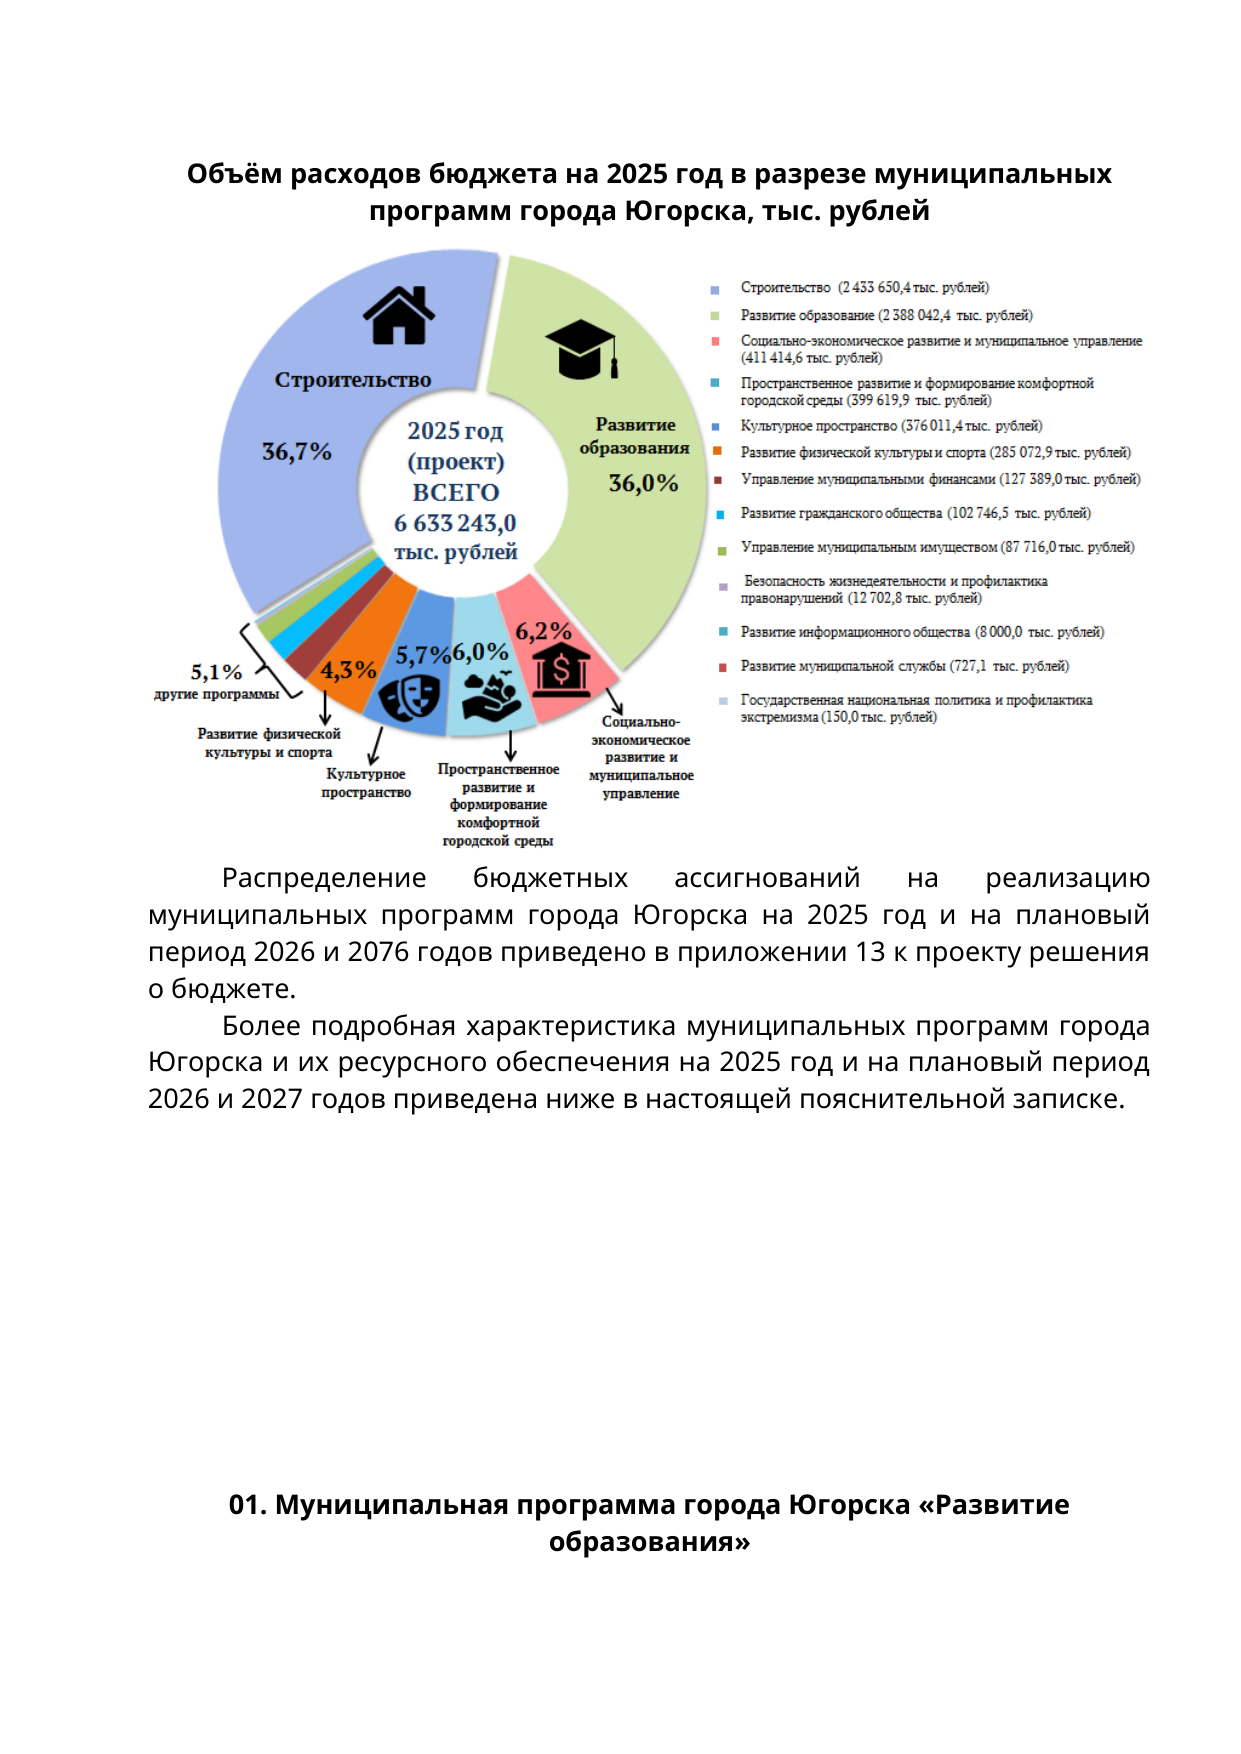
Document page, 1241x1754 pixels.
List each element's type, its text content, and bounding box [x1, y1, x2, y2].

text Более подробная характеристика муниципальных программ города Югорска и их ресурсного обеспечения на 2025 год и на плановый период 2026 и 2027 годов приведена ниже в настоящей пояснительной записке. [148, 1006, 1152, 1117]
picture [147, 228, 1152, 859]
text Объём расходов бюджета на 2025 год в разрезе муниципальных программ города Югорска, тыс. рублей [148, 155, 1152, 228]
list 01. Муниципальная программа города Югорска «Развитие образования» [148, 1485, 1152, 1559]
text Распределение бюджетных ассигнований на реализацию муниципальных программ города Югорска на 2025 год и на плановый период 2026 и 2076 годов приведено в приложении 13 к проекту решения о бюджете. [148, 859, 1152, 1006]
